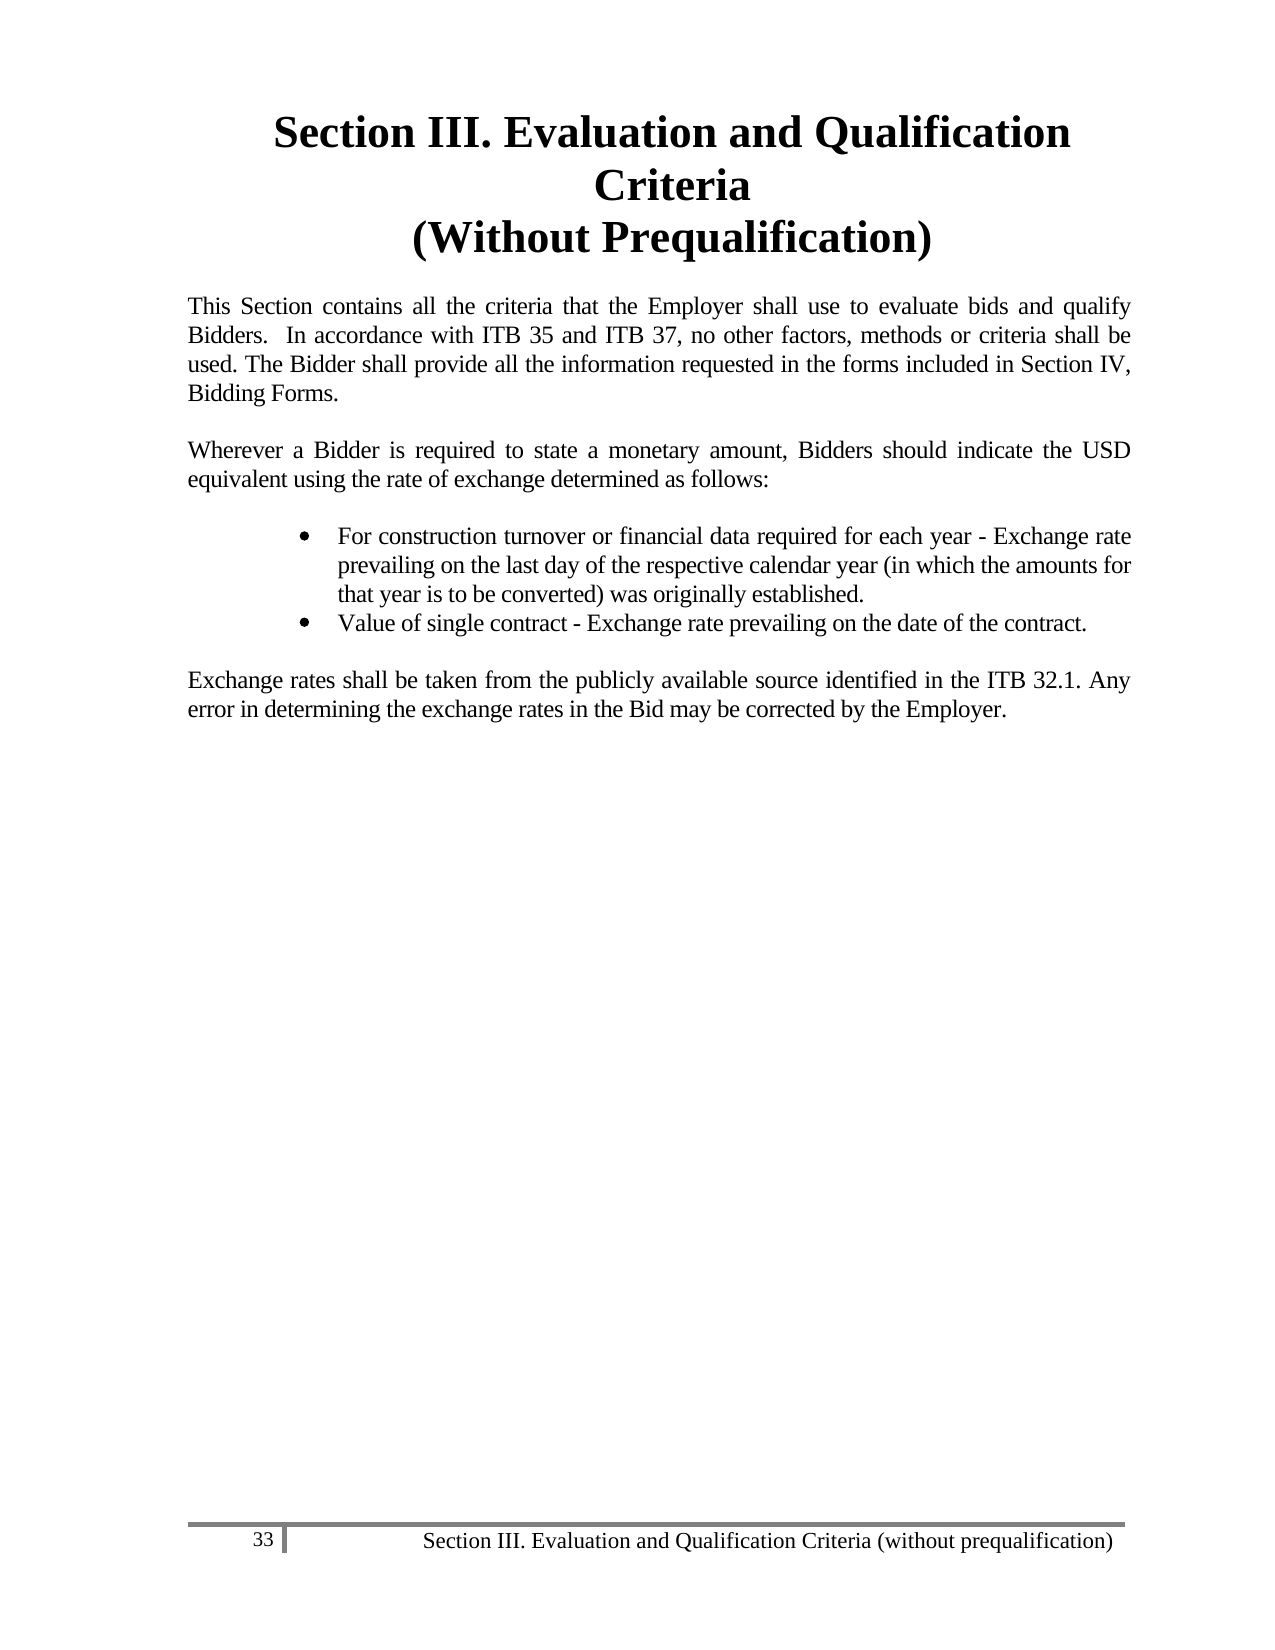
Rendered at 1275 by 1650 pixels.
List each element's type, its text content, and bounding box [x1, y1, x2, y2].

text Exchange rates shall be taken from the publicly available source identified in the ITB 32.1. Any error in determining the exchange rates in the Bid may be corrected by the Employer. [187, 665, 1132, 723]
list Value of single contract - Exchange rate prevailing on the date of the contract. [300, 608, 1132, 636]
table_header Section III. Evaluation and Qualification Criteria (Without Prequalification) [199, 105, 1146, 263]
text Wherever a Bidder is required to state a monetary amount, Bidders should indicate the USD equivalent using the rate of exchange determined as follows: [187, 435, 1132, 493]
list For construction turnover or financial data required for each year - Exchange rate prevailing on the last day of the respective calendar year (in which the amounts for that year is to be converted) was originally established. [300, 521, 1132, 608]
text This Section contains all the criteria that the Employer shall use to evaluate bids and qualify Bidders. In accordance with ITB 35 and ITB 37, no other factors, methods or criteria shall be used. The Bidder shall provide all the information requested in the forms included in Section IV, Bidding Forms. [187, 291, 1132, 406]
